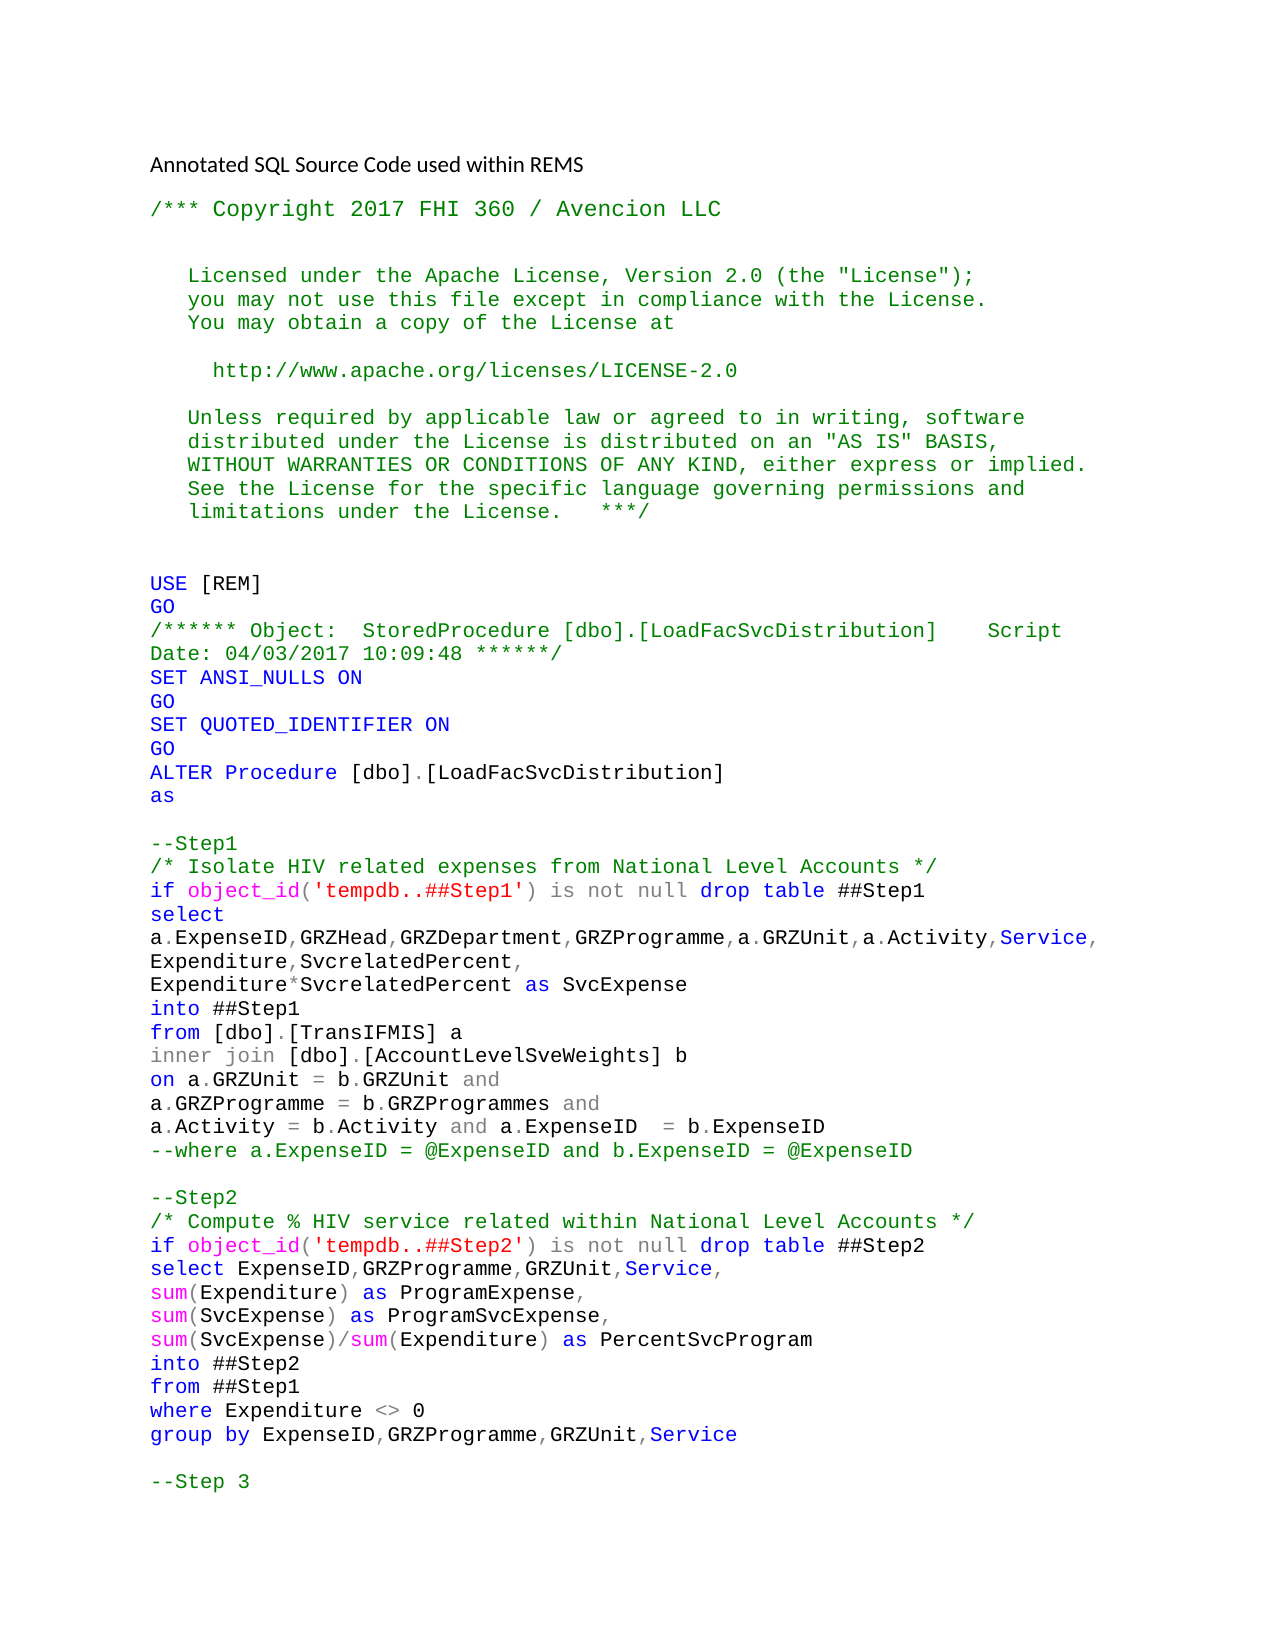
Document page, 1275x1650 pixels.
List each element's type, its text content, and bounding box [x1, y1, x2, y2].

text You may obtain a copy of the License at [150, 312, 1125, 336]
text inner join [dbo].[AccountLevelSveWeights] b [150, 1045, 1125, 1069]
text /*** Copyright 2017 FHI 360 / Avencion LLC [150, 197, 1125, 223]
text http://www.apache.org/licenses/LICENSE-2.0 [150, 360, 1125, 383]
text as [150, 785, 1125, 809]
text Licensed under the Apache License, Version 2.0 (the "License"); [150, 265, 1125, 289]
text sum(Expenditure) as ProgramExpense, [150, 1282, 1125, 1306]
text Expenditure,SvcrelatedPercent, [150, 951, 1125, 974]
text group by ExpenseID,GRZProgramme,GRZUnit,Service [150, 1424, 1125, 1447]
text --where a.ExpenseID = @ExpenseID and b.ExpenseID = @ExpenseID [150, 1140, 1125, 1164]
text See the License for the specific language governing permissions and [150, 478, 1125, 502]
text Expenditure*SvcrelatedPercent as SvcExpense [150, 974, 1125, 998]
text a.Activity = b.Activity and a.ExpenseID = b.ExpenseID [150, 1116, 1125, 1140]
text GO [150, 738, 1125, 762]
text /* Isolate HIV related expenses from National Level Accounts */ [150, 856, 1125, 880]
text a.GRZProgramme = b.GRZProgrammes and [150, 1093, 1125, 1116]
text limitations under the License. ***/ [150, 502, 1125, 525]
text USE [REM] [150, 572, 1125, 596]
text select a.ExpenseID,GRZHead,GRZDepartment,GRZProgramme,a.GRZUnit,a.Activity,Service, [150, 903, 1125, 951]
text GO [150, 691, 1125, 714]
text --Step1 [150, 833, 1125, 856]
text sum(SvcExpense)/sum(Expenditure) as PercentSvcProgram [150, 1329, 1125, 1353]
text distributed under the License is distributed on an "AS IS" BASIS, [150, 431, 1125, 454]
text GO [150, 596, 1125, 620]
text from [dbo].[TransIFMIS] a [150, 1022, 1125, 1045]
text you may not use this file except in compliance with the License. [150, 289, 1125, 312]
text SET QUOTED_IDENTIFIER ON [150, 714, 1125, 738]
text sum(SvcExpense) as ProgramSvcExpense, [150, 1306, 1125, 1329]
text if object_id('tempdb..##Step2') is not null drop table ##Step2 [150, 1234, 1125, 1258]
text /* Compute % HIV service related within National Level Accounts */ [150, 1211, 1125, 1234]
text WITHOUT WARRANTIES OR CONDITIONS OF ANY KIND, either express or implied. [150, 454, 1125, 478]
text --Step2 [150, 1187, 1125, 1211]
text SET ANSI_NULLS ON [150, 667, 1125, 691]
text where Expenditure <> 0 [150, 1400, 1125, 1424]
text --Step 3 [150, 1471, 1125, 1495]
text Unless required by applicable law or agreed to in writing, software [150, 407, 1125, 431]
text from ##Step1 [150, 1376, 1125, 1400]
text select ExpenseID,GRZProgramme,GRZUnit,Service, [150, 1258, 1125, 1282]
text /****** Object: StoredProcedure [dbo].[LoadFacSvcDistribution] Script Date: 04/03/2017 10:09:48 ******/ [150, 620, 1125, 667]
text on a.GRZUnit = b.GRZUnit and [150, 1069, 1125, 1093]
text Annotated SQL Source Code used within REMS [150, 150, 1125, 178]
text ALTER Procedure [dbo].[LoadFacSvcDistribution] [150, 762, 1125, 785]
text into ##Step1 [150, 998, 1125, 1022]
text if object_id('tempdb..##Step1') is not null drop table ##Step1 [150, 880, 1125, 903]
text into ##Step2 [150, 1353, 1125, 1376]
